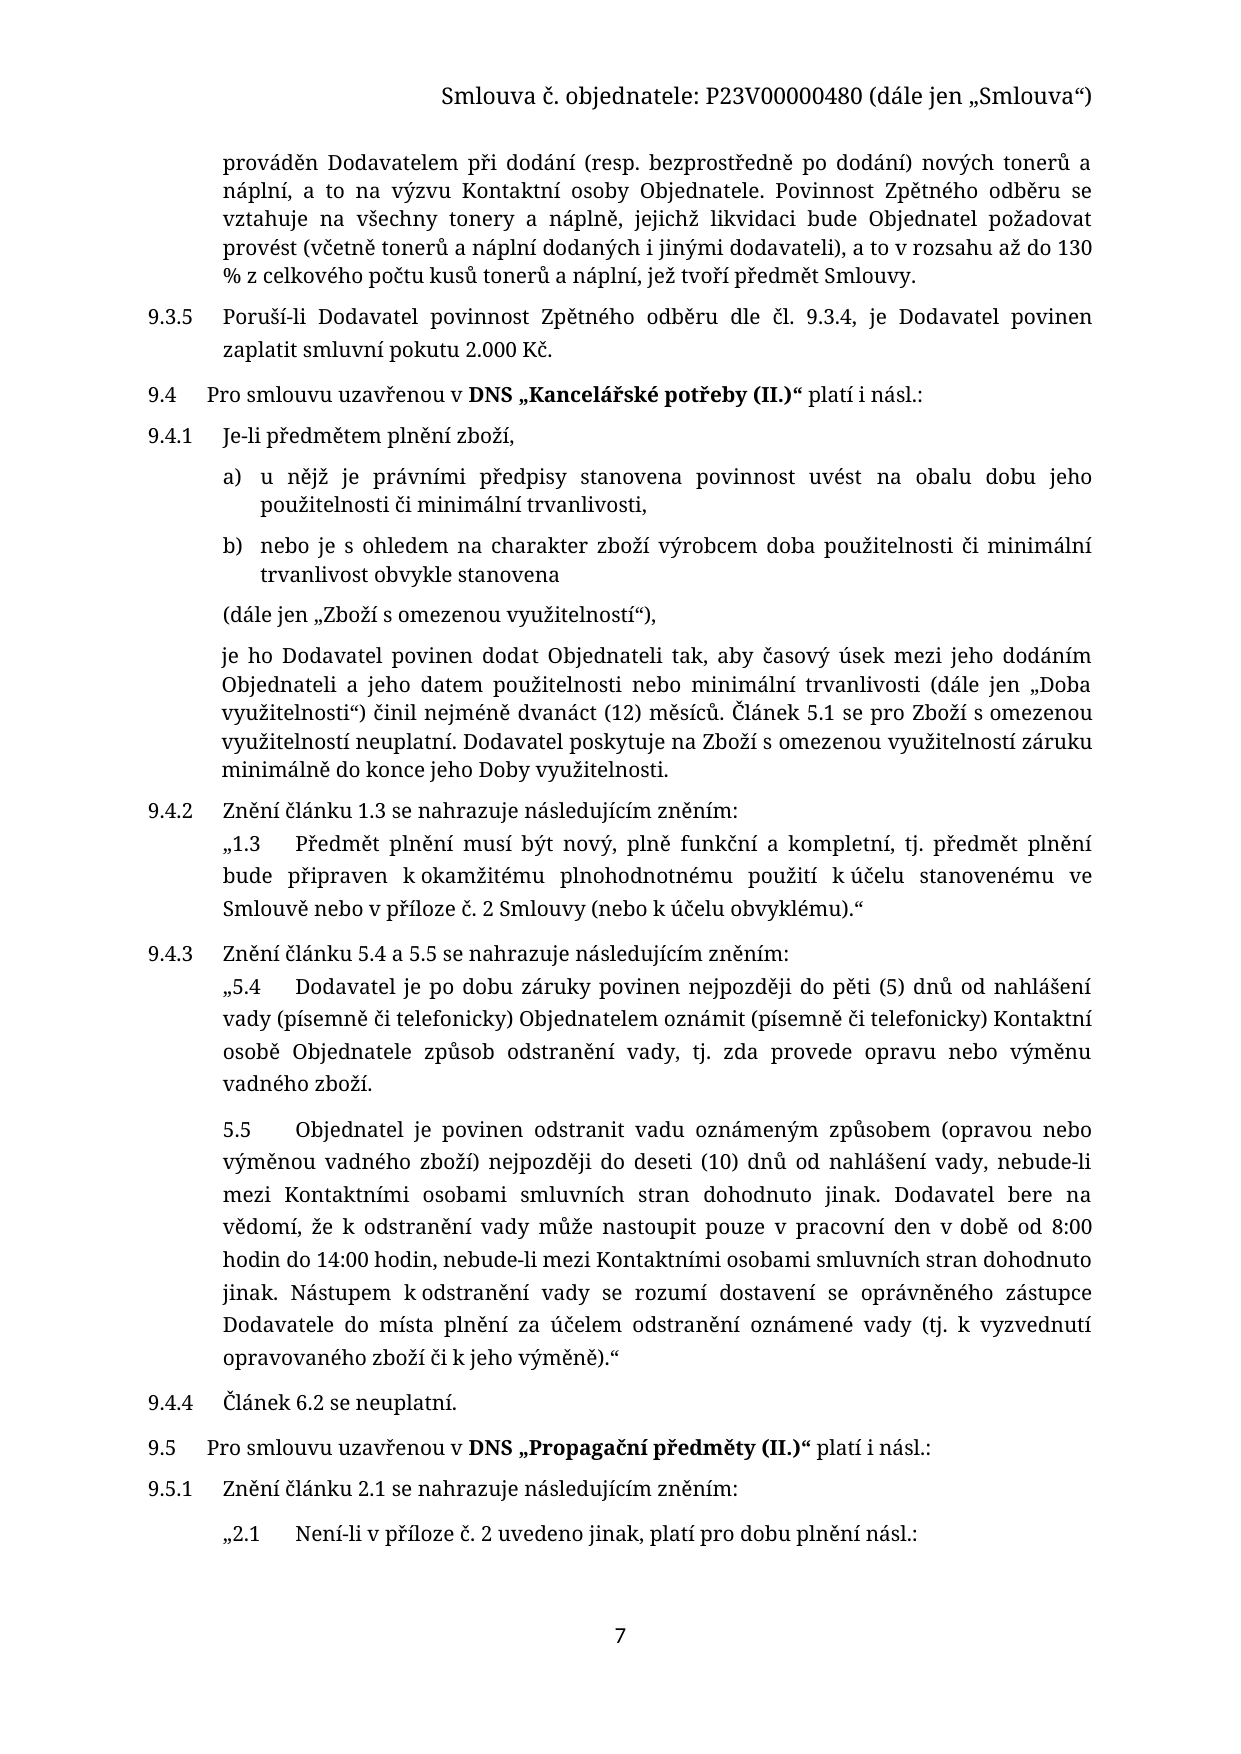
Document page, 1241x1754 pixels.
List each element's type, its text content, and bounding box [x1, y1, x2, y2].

list „5.4 Dodavatel je po dobu záruky povinen nejpozději do pěti (5) dnů od nahlášení vady (písemně či telefonicky) Objednatelem oznámit (písemně či telefonicky) Kontaktní osobě Objednatele způsob odstranění vady, tj. zda provede opravu nebo výměnu vadného zboží. [223, 972, 1093, 1098]
list Článek 6.2 se neuplatní. [148, 1388, 1093, 1416]
list Znění článku 2.1 se nahrazuje následujícím zněním: [148, 1474, 1093, 1502]
list „1.3 Předmět plnění musí být nový, plně funkční a kompletní, tj. předmět plnění bude připraven k okamžitému plnohodnotnému použití k účelu stanovenému ve Smlouvě nebo v příloze č. 2 Smlouvy (nebo k účelu obvyklému).“ [223, 829, 1093, 922]
list Pro smlouvu uzavřenou v DNS „Propagační předměty (II.)“ platí i násl.: [148, 1433, 1093, 1462]
list Poruší-li Dodavatel povinnost Zpětného odběru dle čl. 9.3.4, je Dodavatel povinen zaplatit smluvní pokutu 2.000 Kč. [148, 302, 1093, 363]
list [148, 148, 1093, 290]
list u nějž je právními předpisy stanovena povinnost uvést na obalu dobu jeho použitelnosti či minimální trvanlivosti, [223, 462, 1093, 519]
list „2.1 Není-li v příloze č. 2 uvedeno jinak, platí pro dobu plnění násl.: [223, 1519, 1093, 1548]
list 5.5 Objednatel je povinen odstranit vadu oznámeným způsobem (opravou nebo výměnou vadného zboží) nejpozději do deseti (10) dnů od nahlášení vady, nebude-li mezi Kontaktními osobami smluvních stran dohodnuto jinak. Dodavatel bere na vědomí, že k odstranění vady může nastoupit pouze v pracovní den v době od 8:00 hodin do 14:00 hodin, nebude-li mezi Kontaktními osobami smluvních stran dohodnuto jinak. Nástupem k odstranění vady se rozumí dostavení se oprávněného zástupce Dodavatele do místa plnění za účelem odstranění oznámené vady (tj. k vyzvednutí opravovaného zboží či k jeho výměně).“ [223, 1115, 1093, 1371]
list Znění článku 5.4 a 5.5 se nahrazuje následujícím zněním: [148, 939, 1093, 968]
list Je-li předmětem plnění zboží, [148, 421, 1093, 449]
text (dále jen „Zboží s omezenou využitelností“), [223, 601, 1093, 629]
text je ho Dodavatel povinen dodat Objednateli tak, aby časový úsek mezi jeho dodáním Objednateli a jeho datem použitelnosti nebo minimální trvanlivosti (dále jen „Doba využitelnosti“) činil nejméně dvanáct (12) měsíců. Článek 5.1 se pro Zboží s omezenou využitelností neuplatní. Dodavatel poskytuje na Zboží s omezenou využitelností záruku minimálně do konce jeho Doby využitelnosti. [221, 642, 1093, 784]
list Pro smlouvu uzavřenou v DNS „Kancelářské potřeby (II.)“ platí i násl.: [148, 380, 1093, 408]
list Znění článku 1.3 se nahrazuje následujícím zněním: [148, 796, 1093, 825]
list nebo je s ohledem na charakter zboží výrobcem doba použitelnosti či minimální trvanlivost obvykle stanovena [223, 531, 1093, 588]
